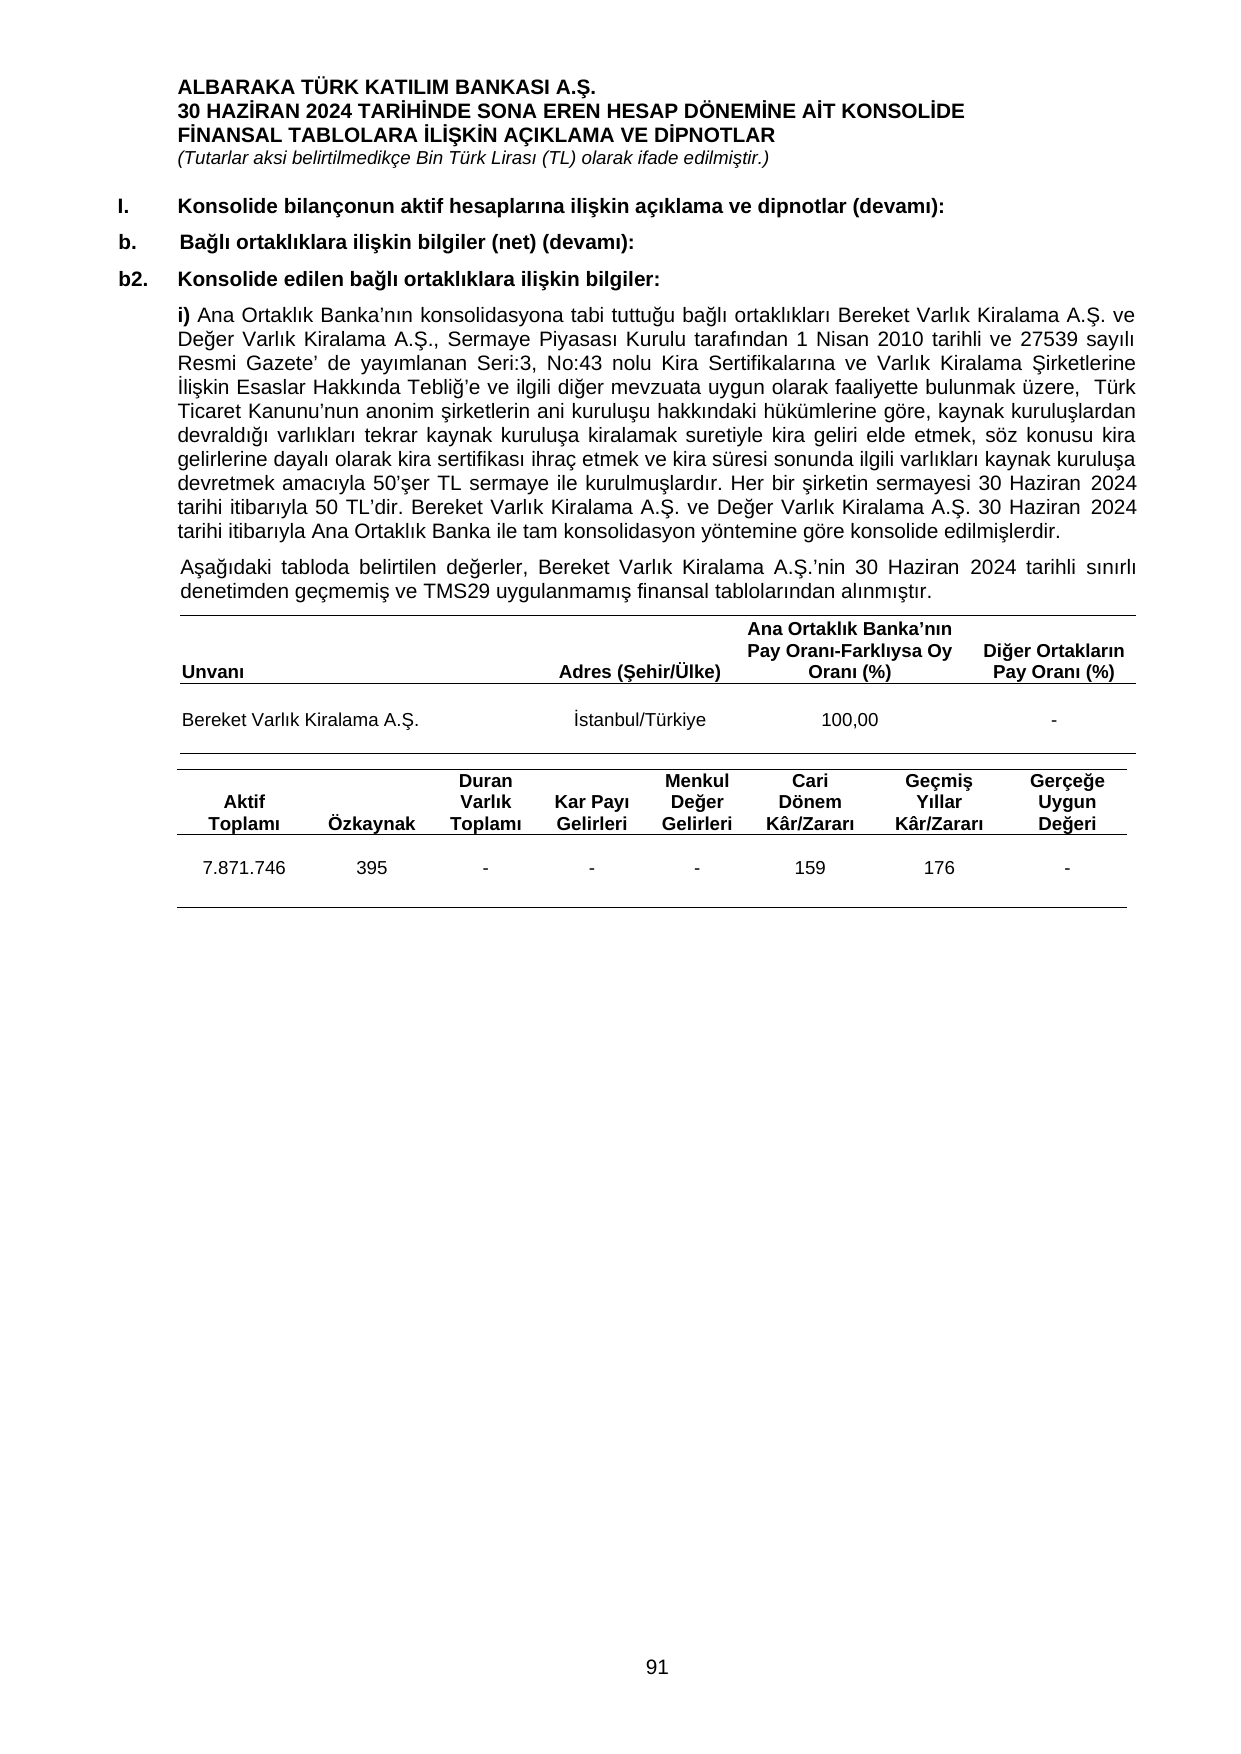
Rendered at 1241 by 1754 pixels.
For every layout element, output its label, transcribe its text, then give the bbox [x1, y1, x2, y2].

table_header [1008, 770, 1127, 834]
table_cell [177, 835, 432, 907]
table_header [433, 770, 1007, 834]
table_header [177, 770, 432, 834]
text b2. Konsolide edilen bağlı ortaklıklara ilişkin bilgiler: [118, 266, 1137, 290]
text I. Konsolide bilançonun aktif hesaplarına ilişkin açıklama ve dipnotlar (devamı): [117, 193, 1137, 217]
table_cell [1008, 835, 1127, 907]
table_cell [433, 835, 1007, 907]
text b. Bağlı ortaklıklara ilişkin bilgiler (net) (devamı): [118, 230, 1137, 254]
text Aşağıdaki tabloda belirtilen değerler, Bereket Varlık Kiralama A.Ş.’nin 30 Haziran 2024 tarihli sınırlı denetimden geçmemiş ve TMS29 uygulanmamış finansal tablolarından alınmıştır. [180, 555, 1137, 603]
text i) Ana Ortaklık Banka’nın konsolidasyona tabi tuttuğu bağlı ortaklıkları Bereket Varlık Kiralama A.Ş. ve Değer Varlık Kiralama A.Ş., Sermaye Piyasası Kurulu tarafından 1 Nisan 2010 tarihli ve 27539 sayılı Resmi Gazete’ de yayımlanan Seri:3, No:43 nolu Kira Sertifikalarına ve Varlık Kiralama Şirketlerine İlişkin Esaslar Hakkında Tebliğ’e ve ilgili diğer mevzuata uygun olarak faaliyette bulunmak üzere, Türk Ticaret Kanunu’nun anonim şirketlerin ani kuruluşu hakkındaki hükümlerine göre, kaynak kuruluşlardan devraldığı varlıkları tekrar kaynak kuruluşa kiralamak suretiyle kira geliri elde etmek, söz konusu kira gelirlerine dayalı olarak kira sertifikası ihraç etmek ve kira süresi sonunda ilgili varlıkları kaynak kuruluşa devretmek amacıyla 50’şer TL sermaye ile kurulmuşlardır. Her bir şirketin sermayesi 30 Haziran 2024 tarihi itibarıyla 50 TL’dir. Bereket Varlık Kiralama A.Ş. ve Değer Varlık Kiralama A.Ş. 30 Haziran 2024 tarihi itibarıyla Ana Ortaklık Banka ile tam konsolidasyon yöntemine göre konsolide edilmişlerdir. [177, 303, 1137, 542]
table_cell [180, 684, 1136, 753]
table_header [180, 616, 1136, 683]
